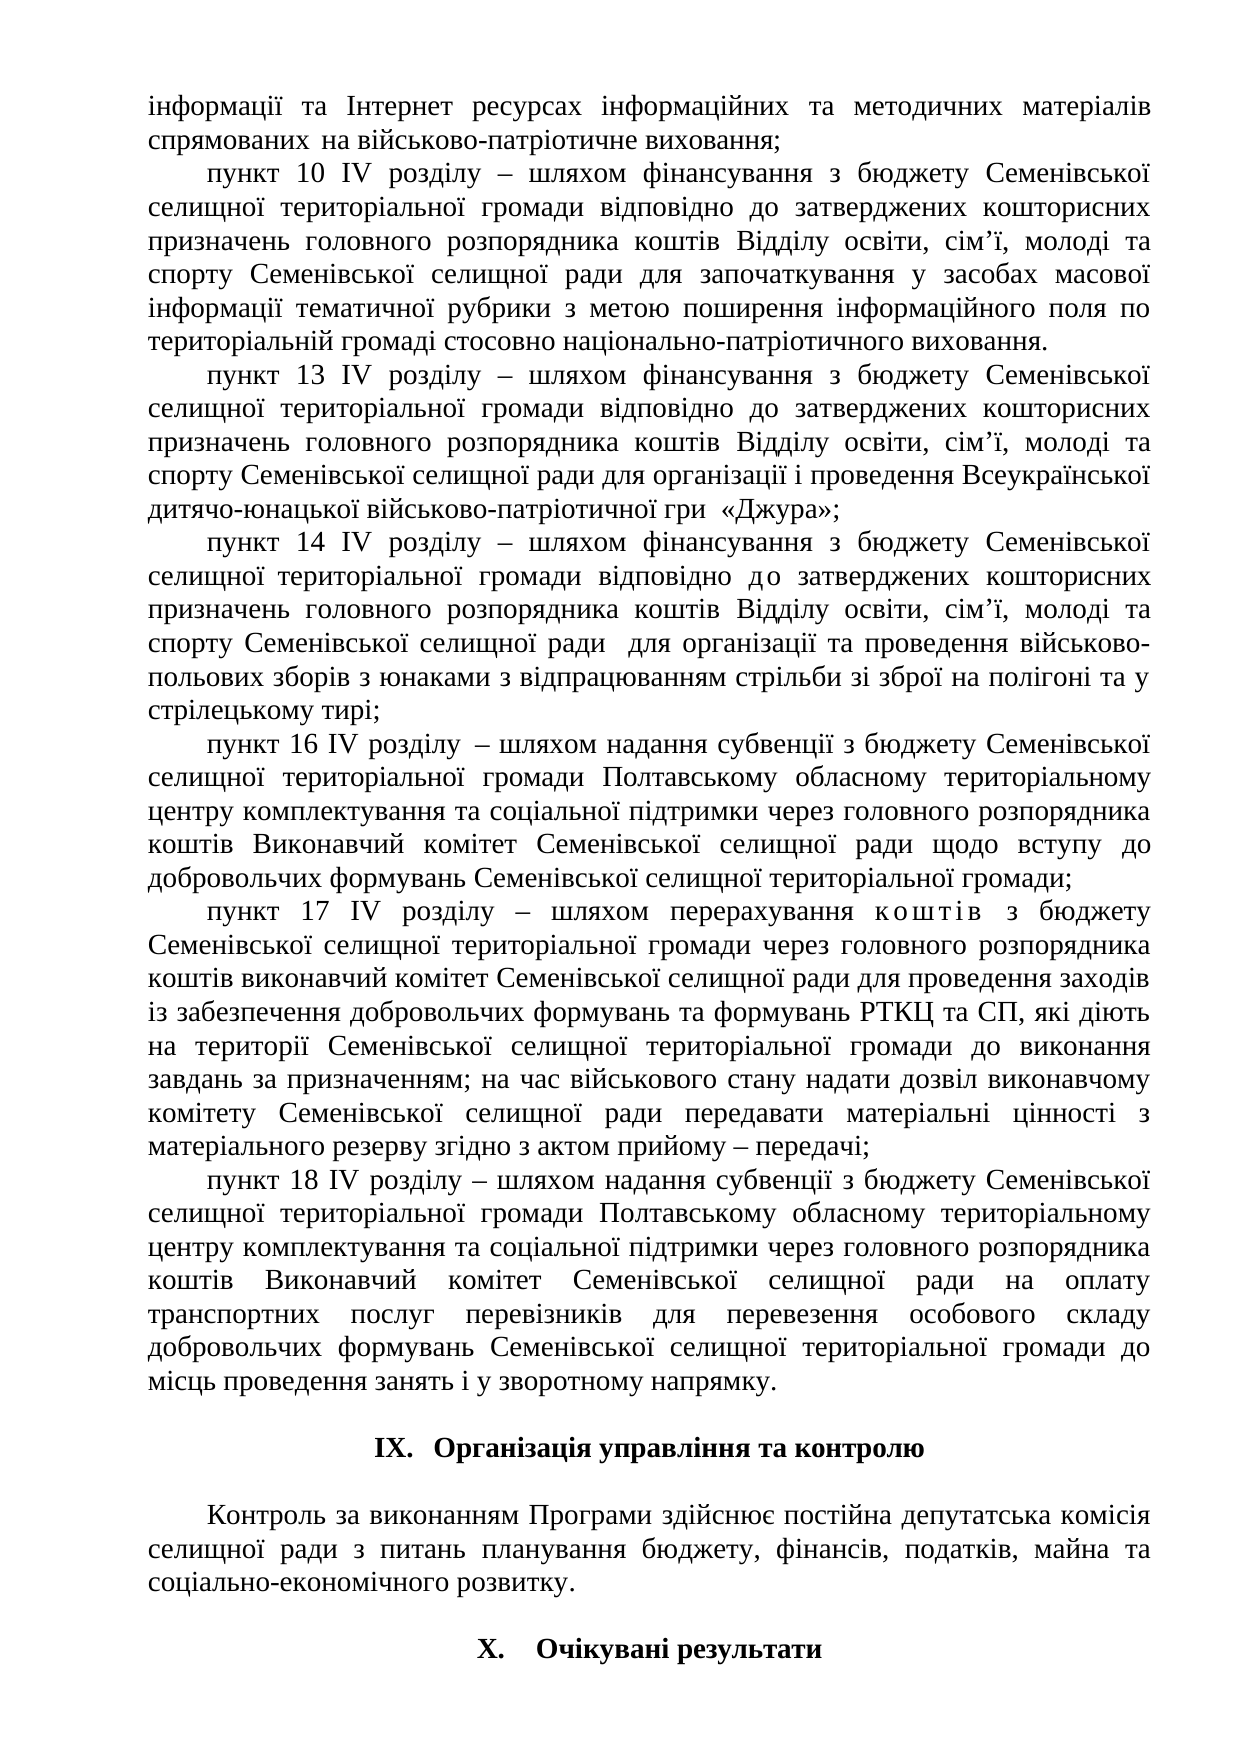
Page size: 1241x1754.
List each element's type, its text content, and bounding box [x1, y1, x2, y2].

text пункт 13 IV розділу – шляхом фінансування з бюджету Семенівської селищної територіальної громади відповідно до затверджених кошторисних призначень головного розпорядника коштів Відділу освіти, сім’ї, молоді та спорту Семенівської селищної ради для організації і проведення Всеукраїнської дитячо-юнацької військово-патріотичної гри «Джура»; [148, 357, 1151, 524]
text пункт 17 IV розділу – шляхом перерахування коштів з бюджету Семенівської селищної територіальної громади через головного розпорядника коштів виконавчий комітет Семенівської селищної ради для проведення заходів із забезпечення добровольчих формувань та формувань РТКЦ та СП, які діють на території Семенівської селищної територіальної громади до виконання завдань за призначенням; на час військового стану надати дозвіл виконавчому комітету Семенівської селищної ради передавати матеріальні цінності з матеріального резерву згідно з актом прийому – передачі; [148, 893, 1151, 1162]
text пункт 14 IV розділу – шляхом фінансування з бюджету Семенівської селищної територіальної громади відповідно до затверджених кошторисних призначень головного розпорядника коштів Відділу освіти, сім’ї, молоді та спорту Семенівської селищної ради для організації та проведення військово-польових зборів з юнаками з відпрацюванням стрільби зі зброї на полігоні та у стрілецькому тирі; [148, 524, 1151, 726]
text Контроль за виконанням Програми здійснює постійна депутатська комісія селищної ради з питань планування бюджету, фінансів, податків, майна та соціально-економічного розвитку. [148, 1497, 1151, 1598]
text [148, 88, 1151, 156]
text пункт 18 IV розділу – шляхом надання субвенції з бюджету Семенівської селищної територіальної громади Полтавському обласному територіальному центру комплектування та соціальної підтримки через головного розпорядника коштів Виконавчий комітет Семенівської селищної ради на оплату транспортних послуг перевізників для перевезення особового складу добровольчих формувань Семенівської селищної територіальної громади до місць проведення занять і у зворотному напрямку. [148, 1162, 1151, 1397]
text пункт 16 IV розділу – шляхом надання субвенції з бюджету Семенівської селищної територіальної громади Полтавському обласному територіальному центру комплектування та соціальної підтримки через головного розпорядника коштів Виконавчий комітет Семенівської селищної ради щодо вступу до добровольчих формувань Семенівської селищної територіальної громади; [148, 726, 1151, 893]
text пункт 10 IV розділу – шляхом фінансування з бюджету Семенівської селищної територіальної громади відповідно до затверджених кошторисних призначень головного розпорядника коштів Відділу освіти, сім’ї, молоді та спорту Семенівської селищної ради для започаткування у засобах масової інформації тематичної рубрики з метою поширення інформаційного поля по територіальній громаді стосовно національно-патріотичного виховання. [148, 156, 1151, 357]
subtitle Очікувані результати [148, 1631, 1151, 1665]
subtitle Організація управління та контролю [148, 1430, 1151, 1464]
